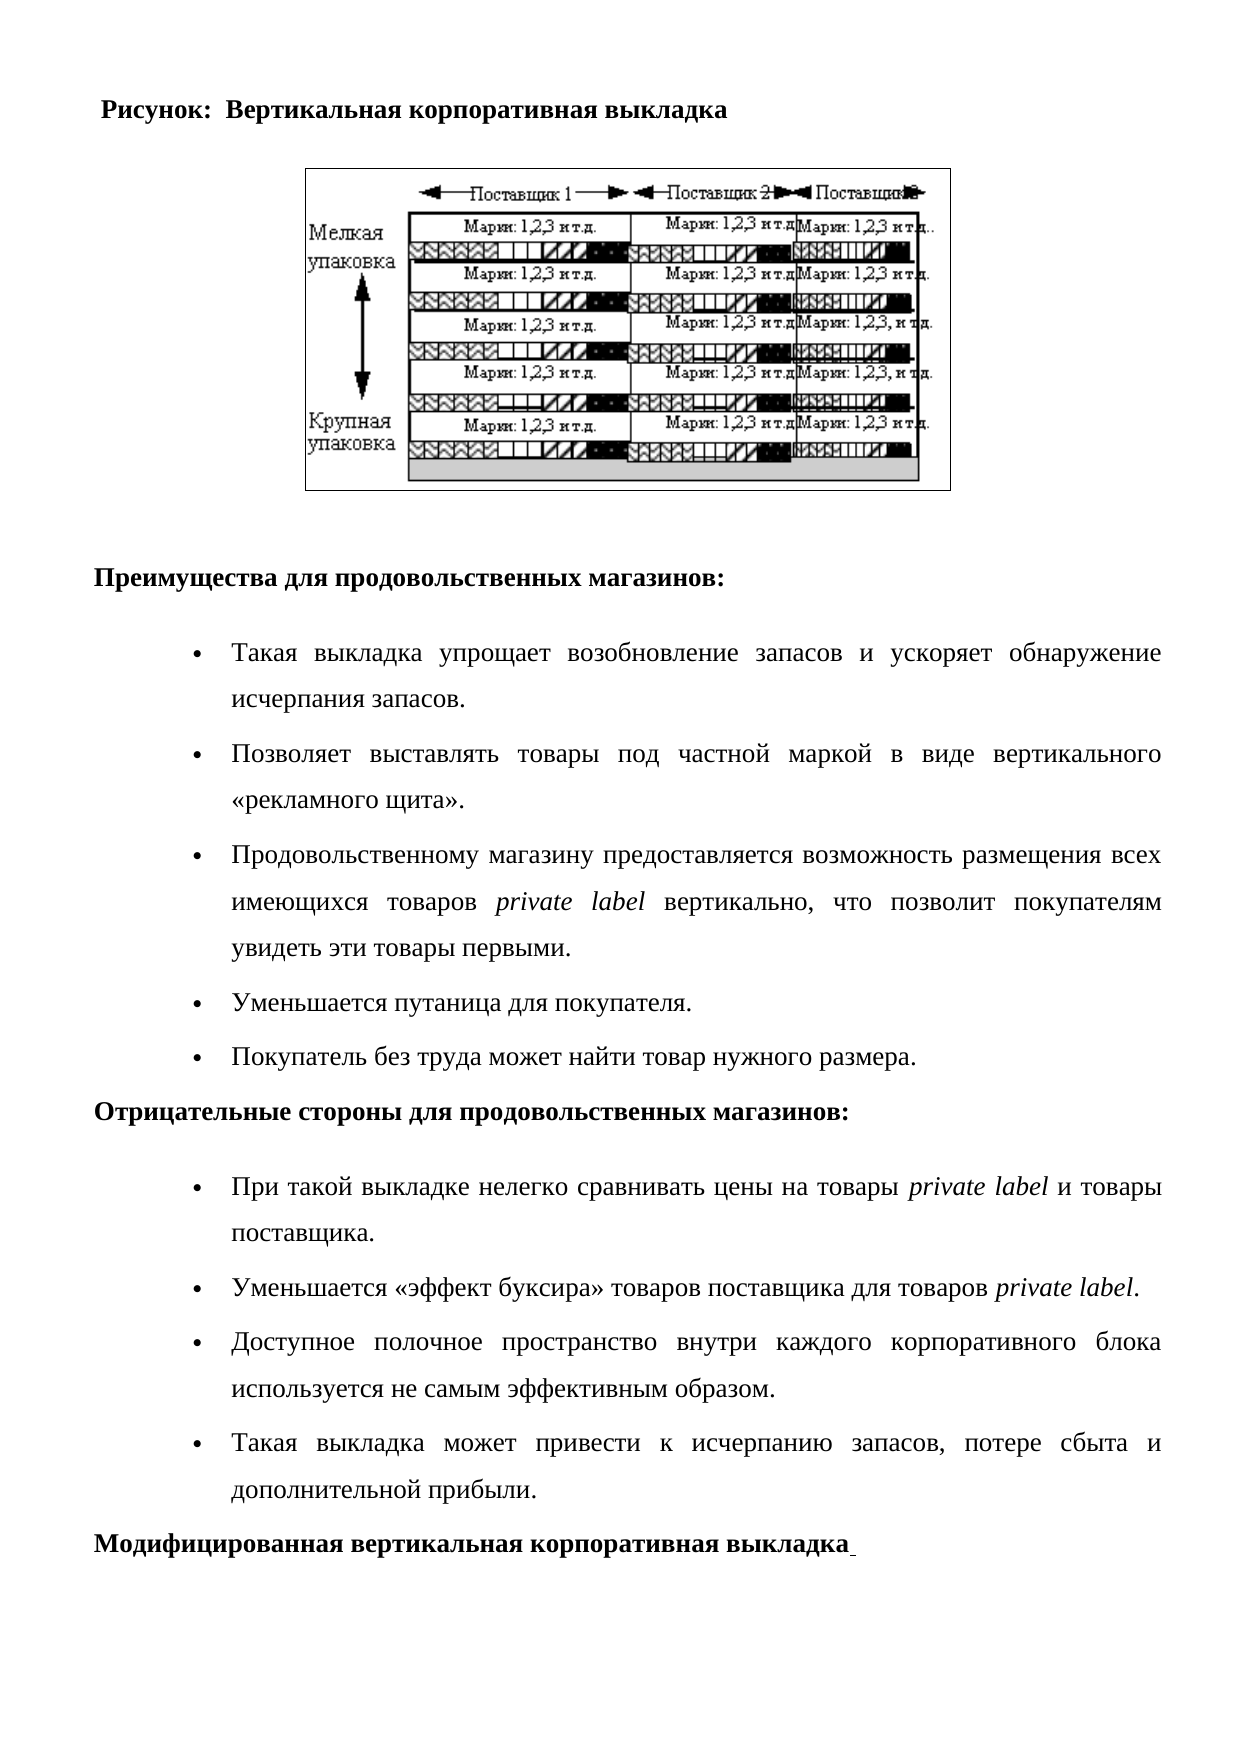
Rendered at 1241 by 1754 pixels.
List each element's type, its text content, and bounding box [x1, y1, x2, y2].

list Уменьшается «эффект буксира» товаров поставщика для товаров private label. [194, 1271, 1162, 1302]
text Отрицательные стороны для продовольственных магазинов: [94, 1095, 1162, 1126]
list Такая выкладка может привести к исчерпанию запасов, потере сбыта и дополнительной прибыли. [194, 1426, 1162, 1504]
list Уменьшается путаница для покупателя. [194, 986, 1162, 1017]
list Доступное полочное пространство внутри каждого корпоративного блока используется не самым эффективным образом. [194, 1325, 1162, 1403]
list Покупатель без труда может найти товар нужного размера. [194, 1040, 1162, 1072]
list Продовольственному магазину предоставляется возможность размещения всех имеющихся товаров private label вертикально, что позволит покупателям увидеть эти товары первыми. [194, 838, 1162, 963]
list При такой выкладке нелегко сравнивать цены на товары private label и товары поставщика. [194, 1170, 1162, 1247]
text Рисунок: Вертикальная корпоративная выкладка [94, 94, 1162, 125]
text Преимущества для продовольственных магазинов: [94, 561, 1162, 592]
text Модифицированная вертикальная корпоративная выкладка [94, 1528, 1162, 1559]
list Такая выкладка упрощает возобновление запасов и ускоряет обнаружение исчерпания запасов. [194, 636, 1162, 714]
list Позволяет выставлять товары под частной маркой в виде вертикального «рекламного щита». [194, 737, 1162, 815]
picture [306, 169, 950, 490]
